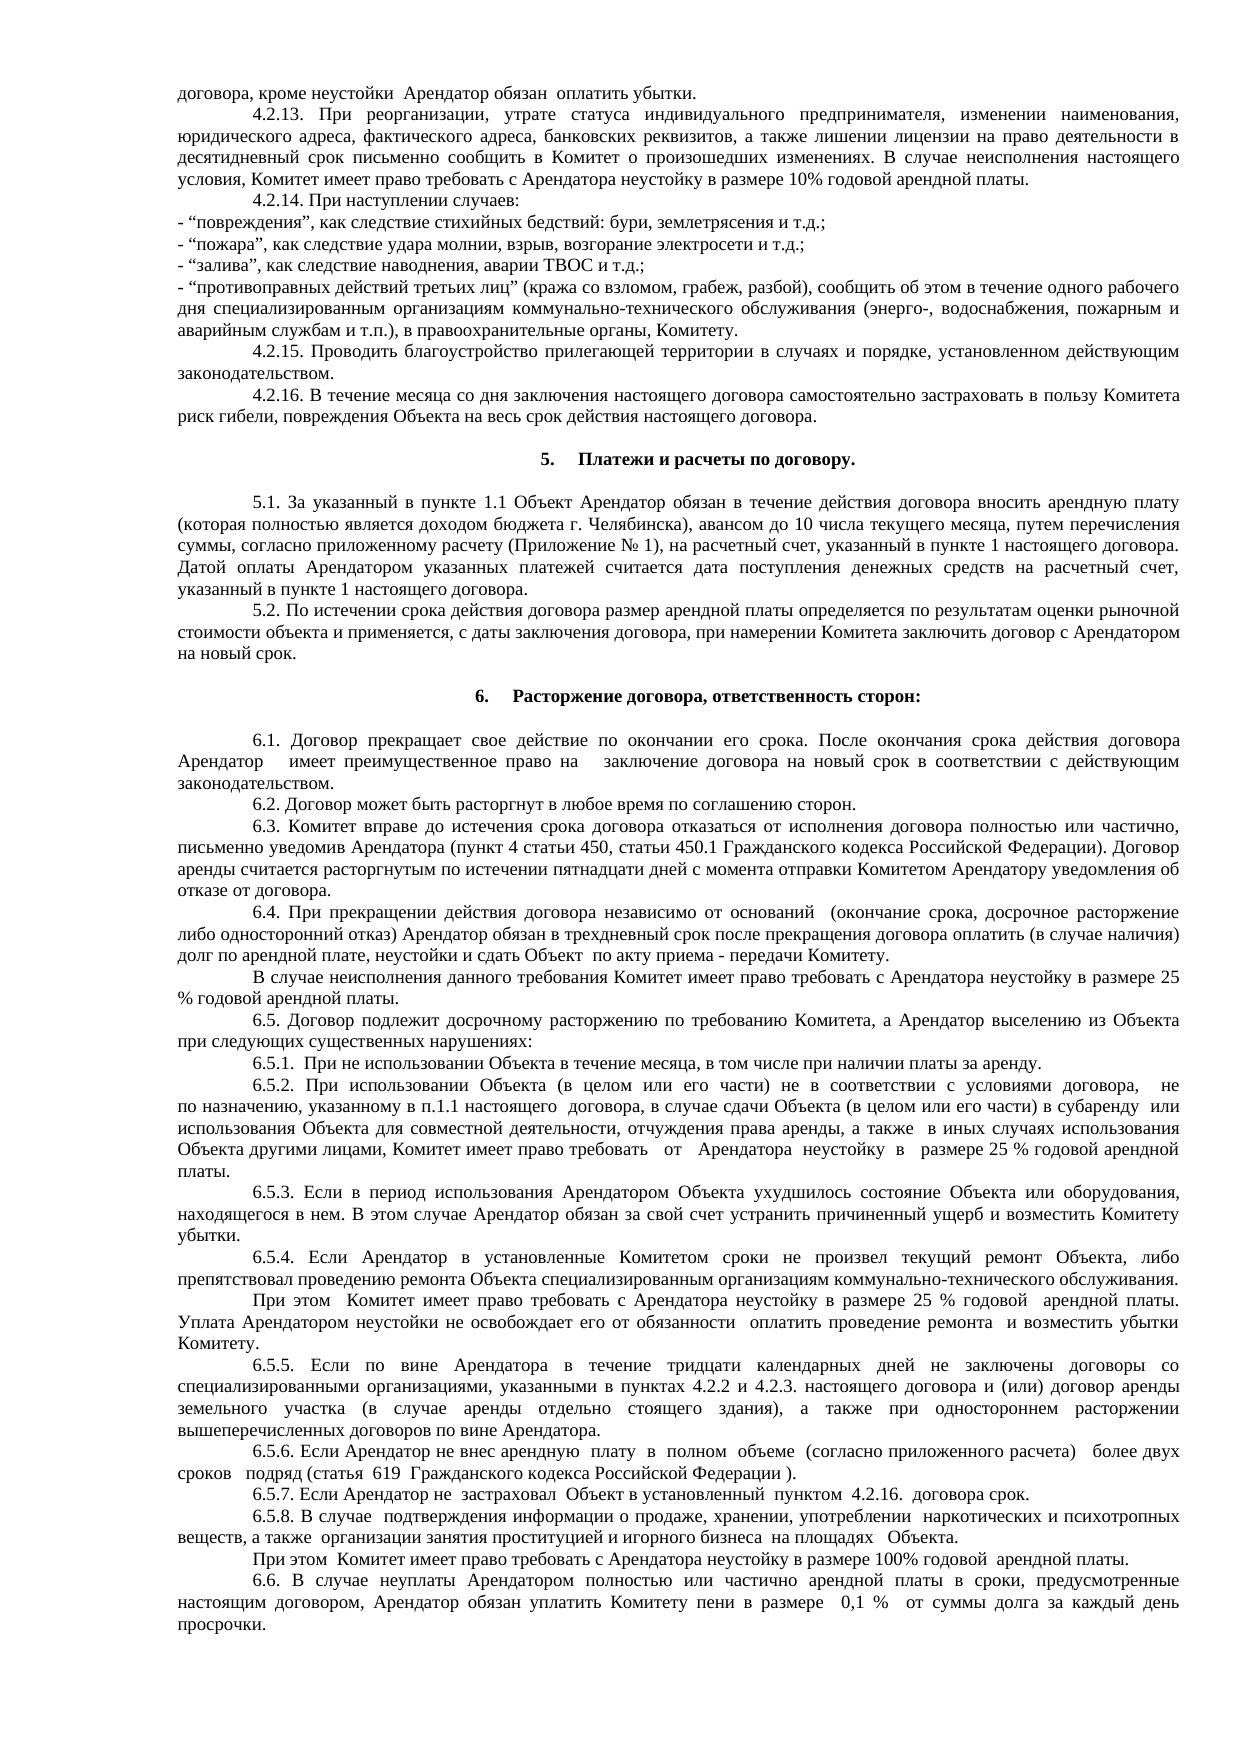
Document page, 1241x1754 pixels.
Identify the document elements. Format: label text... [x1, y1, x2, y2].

text 6.5.3. Если в период использования Арендатором Объекта ухудшилось состояние Объекта или оборудования, находящегося в нем. В этом случае Арендатор обязан за свой счет устранить причиненный ущерб и возместить Комитету убытки. [177, 1181, 1181, 1246]
text 4.2.15. Проводить благоустройство прилегающей территории в случаях и порядке, установленном действующим законодательством. [177, 340, 1181, 383]
text 6.5. Договор подлежит досрочному расторжению по требованию Комитета, а Арендатор выселению из Объекта при следующих существенных нарушениях: [177, 1009, 1181, 1052]
text 6.5.8. В случае подтверждения информации о продаже, хранении, употреблении наркотических и психотропных веществ, а также организации занятия проституцией и игорного бизнеса на площадях Объекта. [177, 1505, 1181, 1548]
text 6.5.1. При не использовании Объекта в течение месяца, в том числе при наличии платы за аренду. [177, 1052, 1181, 1073]
text 4.2.13. При реорганизации, утрате статуса индивидуального предпринимателя, изменении наименования, юридического адреса, фактического адреса, банковских реквизитов, а также лишении лицензии на право деятельности в десятидневный срок письменно сообщить в Комитет о произошедших изменениях. В случае неисполнения настоящего условия, Комитет имеет право требовать с Арендатора неустойку в размере 10% годовой арендной платы. [177, 103, 1181, 189]
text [177, 82, 1181, 103]
text - “пожара”, как следствие удара молнии, взрыв, возгорание электросети и т.д.; [177, 232, 1181, 254]
list Платежи и расчеты по договору. [215, 448, 1181, 470]
text - “залива”, как следствие наводнения, аварии ТВОС и т.д.; [177, 254, 1181, 276]
text 6.6. В случае неуплаты Арендатором полностью или частично арендной платы в сроки, предусмотренные настоящим договором, Арендатор обязан уплатить Комитету пени в размере 0,1 % от суммы долга за каждый день просрочки. [177, 1569, 1181, 1634]
text При этом Комитет имеет право требовать с Арендатора неустойку в размере 100% годовой арендной платы. [177, 1548, 1181, 1569]
text 4.2.14. При наступлении случаев: [177, 189, 1181, 211]
text 5.2. По истечении срока действия договора размер арендной платы определяется по результатам оценки рыночной стоимости объекта и применяется, с даты заключения договора, при намерении Комитета заключить договор с Арендатором на новый срок. [177, 599, 1181, 664]
text 5.1. За указанный в пункте 1.1 Объект Арендатор обязан в течение действия договора вносить арендную плату (которая полностью является доходом бюджета г. Челябинска), авансом до 10 числа текущего месяца, путем перечисления суммы, согласно приложенному расчету (Приложение № 1), на расчетный счет, указанный в пункте 1 настоящего договора. Датой оплаты Арендатором указанных платежей считается дата поступления денежных средств на расчетный счет, указанный в пункте 1 настоящего договора. [177, 491, 1181, 599]
text 6.1. Договор прекращает свое действие по окончании его срока. После окончания срока действия договора Арендатор имеет преимущественное право на заключение договора на новый срок в соответствии с действующим законодательством. [177, 728, 1181, 793]
text 6.5.5. Если по вине Арендатора в течение тридцати календарных дней не заключены договоры со специализированными организациями, указанными в пунктах 4.2.2 и 4.2.3. настоящего договора и (или) договор аренды земельного участка (в случае аренды отдельно стоящего здания), а также при одностороннем расторжении вышеперечисленных договоров по вине Арендатора. [177, 1354, 1181, 1440]
text - “противоправных действий третьих лиц” (кража со взломом, грабеж, разбой), сообщить об этом в течение одного рабочего дня специализированным организациям коммунально-технического обслуживания (энерго-, водоснабжения, пожарным и аварийным службам и т.п.), в правоохранительные органы, Комитету. [177, 276, 1181, 340]
text 6.3. Комитет вправе до истечения срока договора отказаться от исполнения договора полностью или частично, письменно уведомив Арендатора (пункт 4 статьи 450, статьи 450.1 Гражданского кодекса Российской Федерации). Договор аренды считается расторгнутым по истечении пятнадцати дней с момента отправки Комитетом Арендатору уведомления об отказе от договора. [177, 815, 1181, 901]
text При этом Комитет имеет право требовать с Арендатора неустойку в размере 25 % годовой арендной платы. Уплата Арендатором неустойки не освобождает его от обязанности оплатить проведение ремонта и возместить убытки Комитету. [177, 1289, 1181, 1354]
text 6.2. Договор может быть расторгнут в любое время по соглашению сторон. [177, 793, 1181, 815]
text 6.5.4. Если Арендатор в установленные Комитетом сроки не произвел текущий ремонт Объекта, либо препятствовал проведению ремонта Объекта специализированным организациям коммунально-технического обслуживания. [177, 1246, 1181, 1289]
text - “повреждения”, как следствие стихийных бедствий: бури, землетрясения и т.д.; [177, 211, 1181, 232]
text 6.5.7. Если Арендатор не застраховал Объект в установленный пунктом 4.2.16. договора срок. [177, 1483, 1181, 1505]
text 4.2.16. В течение месяца со дня заключения настоящего договора самостоятельно застраховать в пользу Комитета риск гибели, повреждения Объекта на весь срок действия настоящего договора. [177, 383, 1181, 427]
text 6.4. При прекращении действия договора независимо от оснований (окончание срока, досрочное расторжение либо односторонний отказ) Арендатор обязан в трехдневный срок после прекращения договора оплатить (в случае наличия) долг по арендной плате, неустойки и сдать Объект по акту приема - передачи Комитету. [177, 901, 1181, 966]
list Расторжение договора, ответственность сторон: [215, 685, 1181, 707]
text 6.5.6. Если Арендатор не внес арендную плату в полном объеме (согласно приложенного расчета) более двух сроков подряд (статья 619 Гражданского кодекса Российской Федерации ). [177, 1440, 1181, 1483]
text 6.5.2. При использовании Объекта (в целом или его части) не в соответствии с условиями договора, не по назначению, указанному в п.1.1 настоящего договора, в случае сдачи Объекта (в целом или его части) в субаренду или использования Объекта для совместной деятельности, отчуждения права аренды, а также в иных случаях использования Объекта другими лицами, Комитет имеет право требовать от Арендатора неустойку в размере 25 % годовой арендной платы. [177, 1073, 1181, 1181]
text В случае неисполнения данного требования Комитет имеет право требовать с Арендатора неустойку в размере 25 % годовой арендной платы. [177, 966, 1181, 1009]
